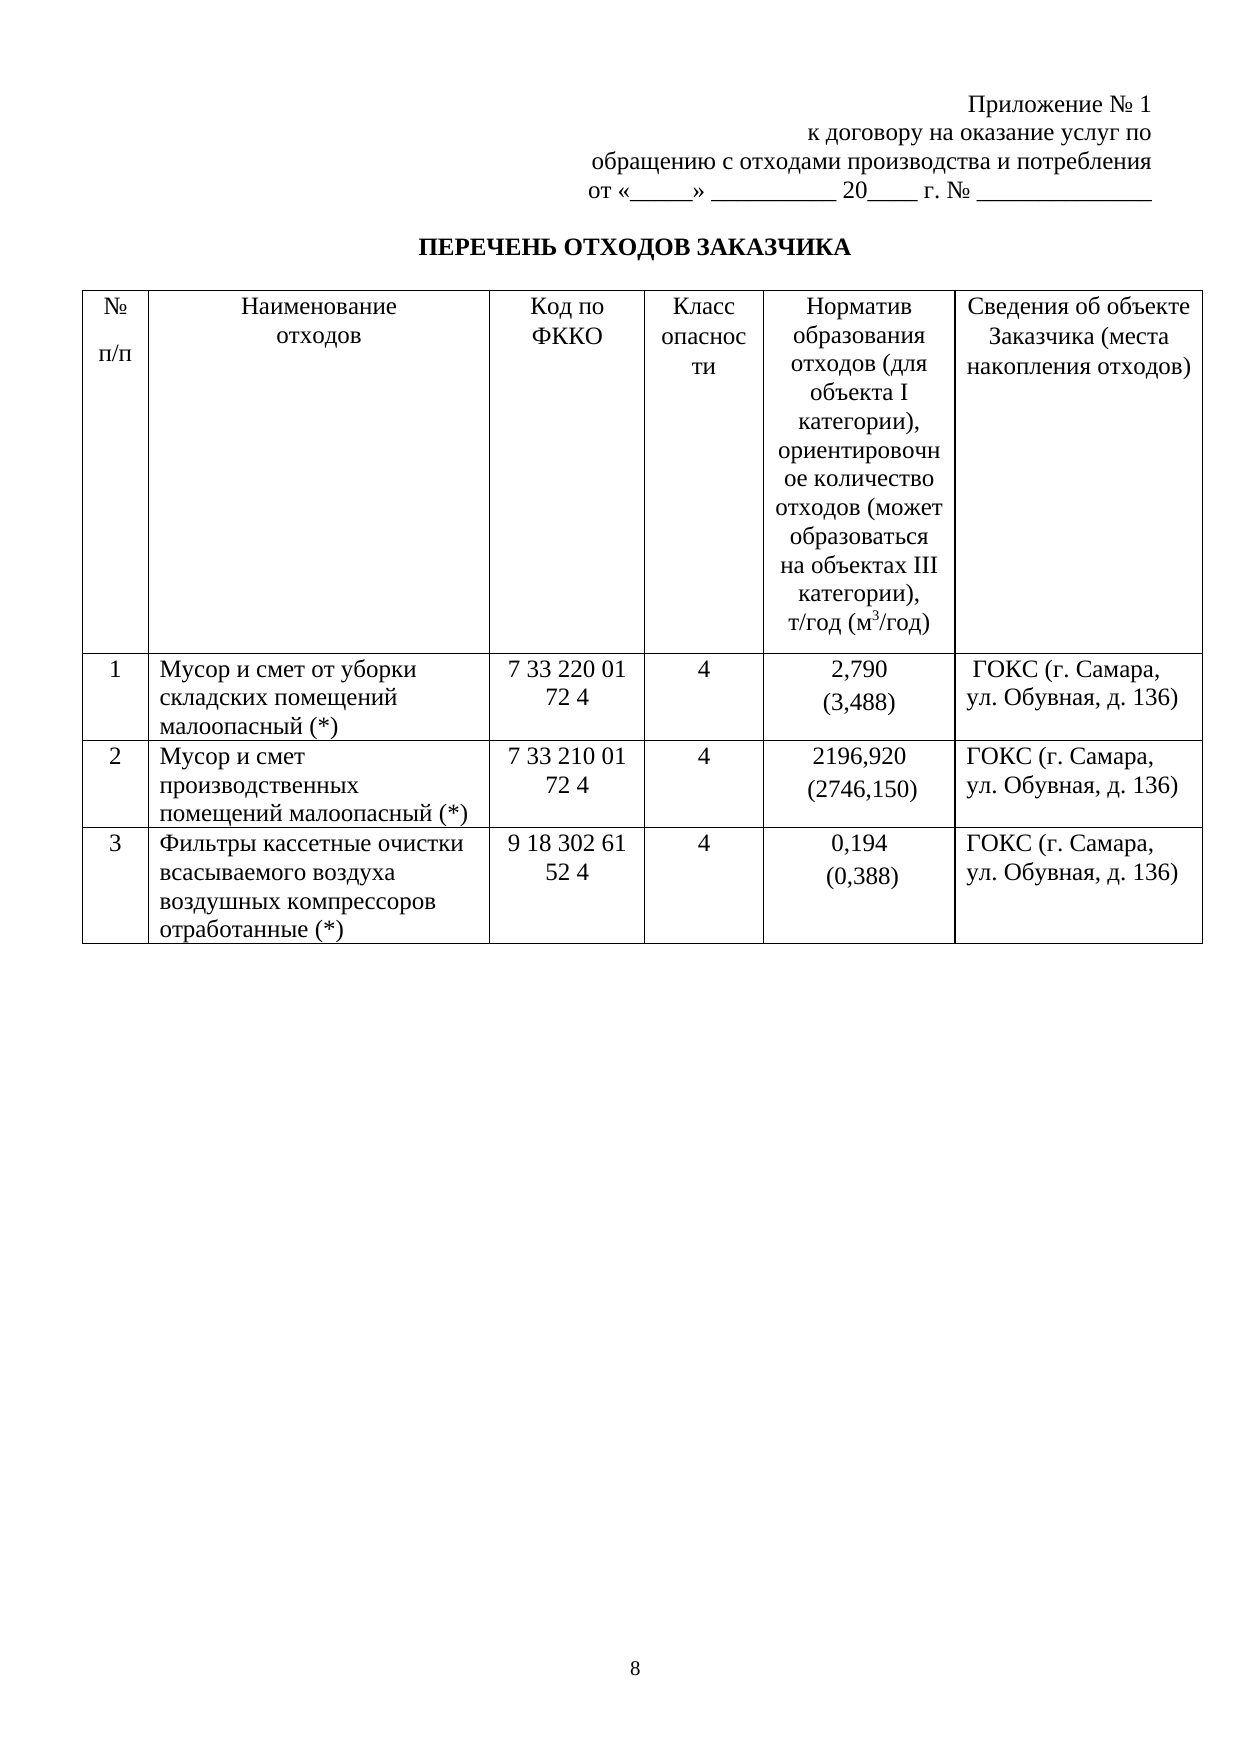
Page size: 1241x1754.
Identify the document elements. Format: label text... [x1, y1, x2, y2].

table_header № п/п [83, 291, 148, 653]
text обращению с отходами производства и потребления [118, 146, 1152, 175]
table_cell Мусор и смет от уборки складских помещений малоопасный (*) [149, 654, 489, 740]
table_header Сведения об объекте Заказчика (места накопления отходов) [956, 291, 1202, 653]
table_cell ГОКС (г. Самара, ул. Обувная, д. 136) [956, 828, 1202, 943]
table_cell Мусор и смет производственных помещений малоопасный (*) [149, 741, 489, 827]
table_cell Фильтры кассетные очистки всасываемого воздуха воздушных компрессоров отработанные (*) [149, 828, 489, 943]
table_cell 1 [83, 654, 148, 740]
table_cell 2 [83, 741, 148, 827]
table_header Наименование отходов [149, 291, 489, 653]
table_cell 4 [645, 654, 763, 740]
table_cell 0,194 (0,388) [764, 828, 954, 943]
table_cell 4 [645, 741, 763, 827]
table_cell 2196,920 (2746,150) [764, 741, 954, 827]
table_cell 2,790 (3,488) [764, 654, 954, 740]
text ПЕРЕЧЕНЬ ОТХОДОВ ЗАКАЗЧИКА [118, 232, 1152, 261]
table_cell ГОКС (г. Самара, ул. Обувная, д. 136) [956, 654, 1202, 740]
text Приложение № 1 [118, 89, 1152, 117]
table_header Класс опасности [645, 291, 763, 653]
table_cell 9 18 302 61 52 4 [490, 828, 644, 943]
table_header Код по ФККО [490, 291, 644, 653]
table_cell 7 33 210 01 72 4 [490, 741, 644, 827]
table_cell 7 33 220 01 72 4 [490, 654, 644, 740]
text к договору на оказание услуг по [118, 117, 1152, 146]
table_cell 3 [83, 828, 148, 943]
table_cell ГОКС (г. Самара, ул. Обувная, д. 136) [956, 741, 1202, 827]
text от «_____» __________ 20____ г. № ______________ [118, 175, 1152, 204]
table_header Норматив образования отходов (для объекта I категории), ориентировочное количество отходов (может образоваться на объектах III категории), т/год (м3/год) [764, 291, 954, 653]
table_cell 4 [645, 828, 763, 943]
